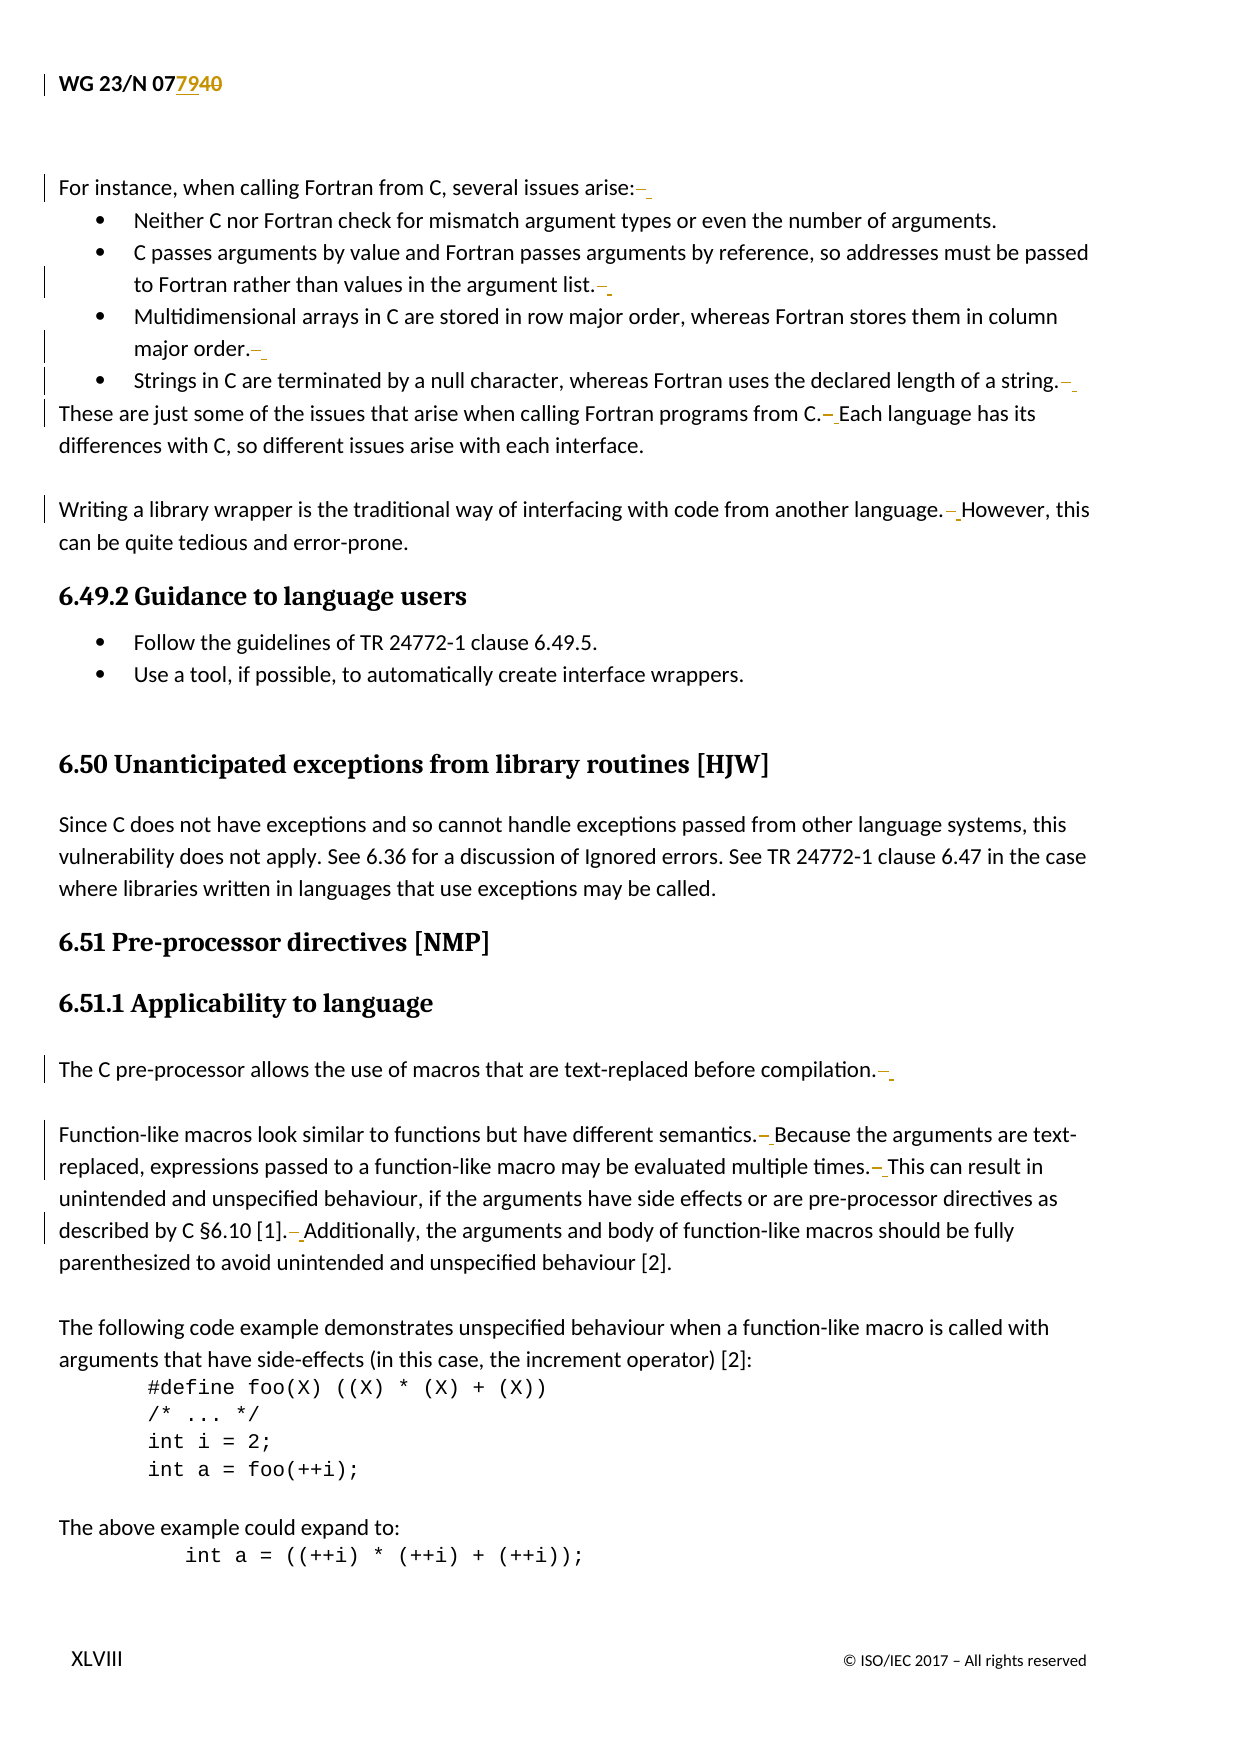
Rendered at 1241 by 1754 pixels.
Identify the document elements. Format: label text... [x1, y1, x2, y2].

list C passes arguments by value and Fortran passes arguments by reference, so addresses must be passed to Fortran rather than values in the argument list. [96, 238, 1099, 298]
list Neither C nor Fortran check for mismatch argument types or even the number of arguments. [96, 206, 1099, 234]
list Multidimensional arrays in C are stored in row major order, whereas Fortran stores them in column major order. [96, 302, 1099, 362]
subtitle 6.50 Unanticipated exceptions from library routines [HJW] [58, 749, 1099, 780]
text #define foo(X) ((X) * (X) + (X)) [147, 1377, 1099, 1401]
list Follow the guidelines of TR 24772-1 clause 6.49.5. [96, 628, 1099, 656]
text Function-like macros look similar to functions but have different semantics.Because the arguments are text-replaced, expressions passed to a function-like macro may be evaluated multiple times.This can result in unintended and unspecified behaviour, if the arguments have side effects or are pre-processor directives as described by C §6.10 [1].Additionally, the arguments and body of function-like macros should be fully parenthesized to avoid unintended and unspecified behaviour [2]. [58, 1120, 1099, 1276]
list Use a tool, if possible, to automatically create interface wrappers. [96, 660, 1099, 688]
text For instance, when calling Fortran from C, several issues arise: [58, 173, 1099, 202]
text The following code example demonstrates unspecified behaviour when a function-like macro is called with arguments that have side-effects (in this case, the increment operator) [2]: [58, 1313, 1099, 1373]
subtitle 6.51.1 Applicability to language [58, 988, 1099, 1019]
text The above example could expand to: [58, 1513, 1099, 1541]
text These are just some of the issues that arise when calling Fortran programs from C.Each language has its differences with C, so different issues arise with each interface. [58, 399, 1099, 459]
text /* ... */ [147, 1404, 1099, 1428]
text int a = foo(++i); [147, 1459, 1099, 1482]
text The C pre-processor allows the use of macros that are text-replaced before compilation. [58, 1055, 1099, 1083]
text int a = ((++i) * (++i) + (++i)); [147, 1545, 1099, 1569]
text Writing a library wrapper is the traditional way of interfacing with code from another language.However, this can be quite tedious and error-prone. [58, 495, 1099, 556]
list Strings in C are terminated by a null character, whereas Fortran uses the declared length of a string. [96, 367, 1099, 395]
subtitle 6.51 Pre-processor directives [NMP] [58, 927, 1099, 958]
text int i = 2; [147, 1432, 1099, 1455]
list Since C does not have exceptions and so cannot handle exceptions passed from other language systems, this vulnerability does not apply. See 6.36 for a discussion of Ignored errors. See TR 24772-1 clause 6.47 in the case where libraries written in languages that use exceptions may be called. [58, 810, 1099, 902]
subtitle 6.49.2 Guidance to language users [58, 581, 1099, 612]
